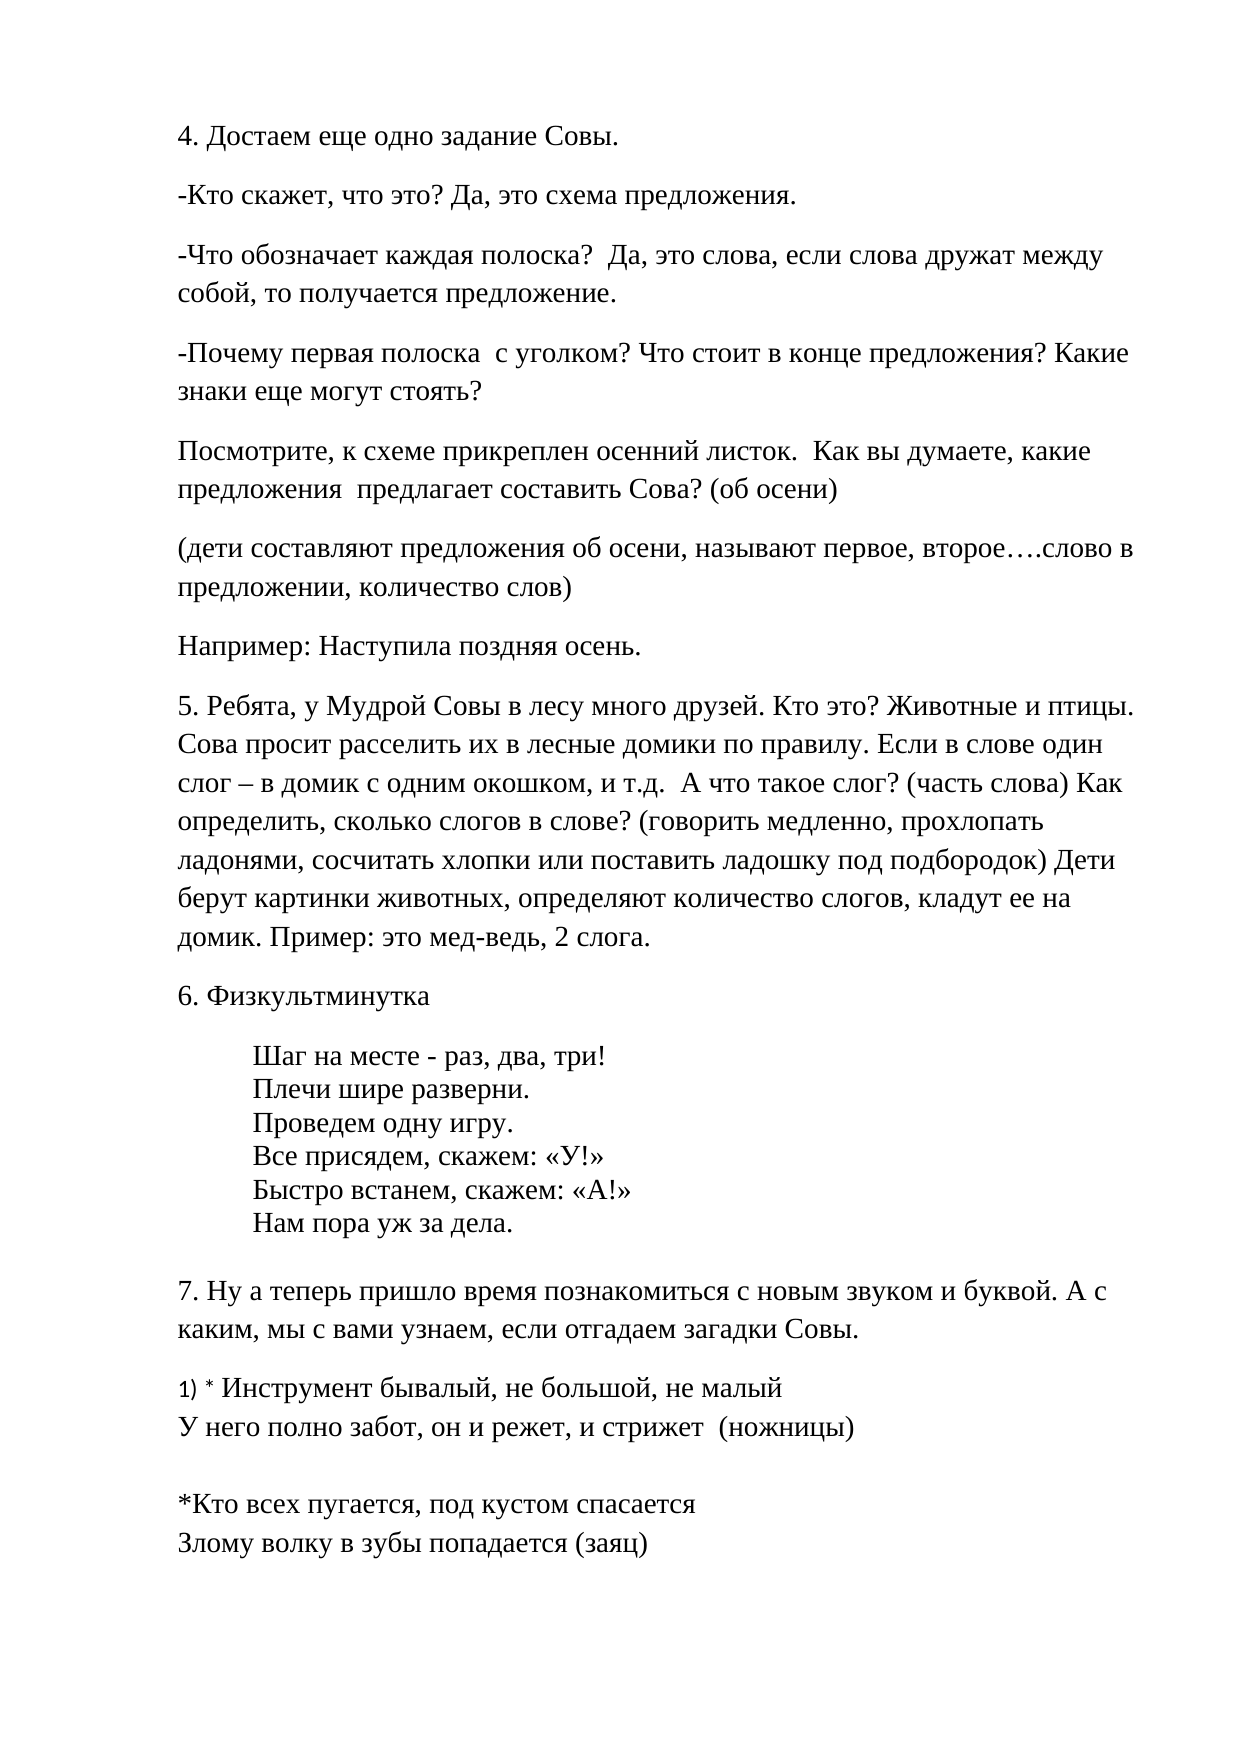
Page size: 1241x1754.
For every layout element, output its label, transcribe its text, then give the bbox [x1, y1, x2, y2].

list Шаг на месте - раз, два, три! Плечи шире разверни. Проведем одну игру. Все присядем, скажем: «У!» Быстро встанем, скажем: «А!» Нам пора уж за дела. [252, 1038, 1152, 1239]
text 1) * Инструмент бывалый, не большой, не малый [177, 1371, 1152, 1404]
text -Что обозначает каждая полоска? Да, это слова, если слова дружат между собой, то получается предложение. [177, 237, 1152, 309]
text 6. Физкультминутка [177, 978, 1152, 1012]
text 7. Ну а теперь пришло время познакомиться с новым звуком и буквой. А с каким, мы с вами узнаем, если отгадаем загадки Совы. [177, 1273, 1152, 1345]
text -Кто скажет, что это? Да, это схема предложения. [177, 177, 1152, 211]
text -Почему первая полоска с уголком? Что стоит в конце предложения? Какие знаки еще могут стоять? [177, 335, 1152, 407]
text Например: Наступила поздняя осень. [177, 628, 1152, 662]
text 5. Ребята, у Мудрой Совы в лесу много друзей. Кто это? Животные и птицы. Сова просит расселить их в лесные домики по правилу. Если в слове один слог – в домик с одним окошком, и т.д. А что такое слог? (часть слова) Как определить, сколько слогов в слове? (говорить медленно, прохлопать ладонями, сосчитать хлопки или поставить ладошку под подбородок) Дети берут картинки животных, определяют количество слогов, кладут ее на домик. Пример: это мед-ведь, 2 слога. [177, 688, 1152, 953]
text У него полно забот, он и режет, и стрижет (ножницы) [177, 1409, 1152, 1443]
text 4. Достаем еще одно задание Совы. [177, 118, 1152, 152]
text Злому волку в зубы попадается (заяц) [177, 1525, 1152, 1558]
text (дети составляют предложения об осени, называют первое, второе….слово в предложении, количество слов) [177, 531, 1152, 603]
text *Кто всех пугается, под кустом спасается [177, 1486, 1152, 1520]
text Посмотрите, к схеме прикреплен осенний листок. Как вы думаете, какие предложения предлагает составить Сова? (об осени) [177, 433, 1152, 505]
